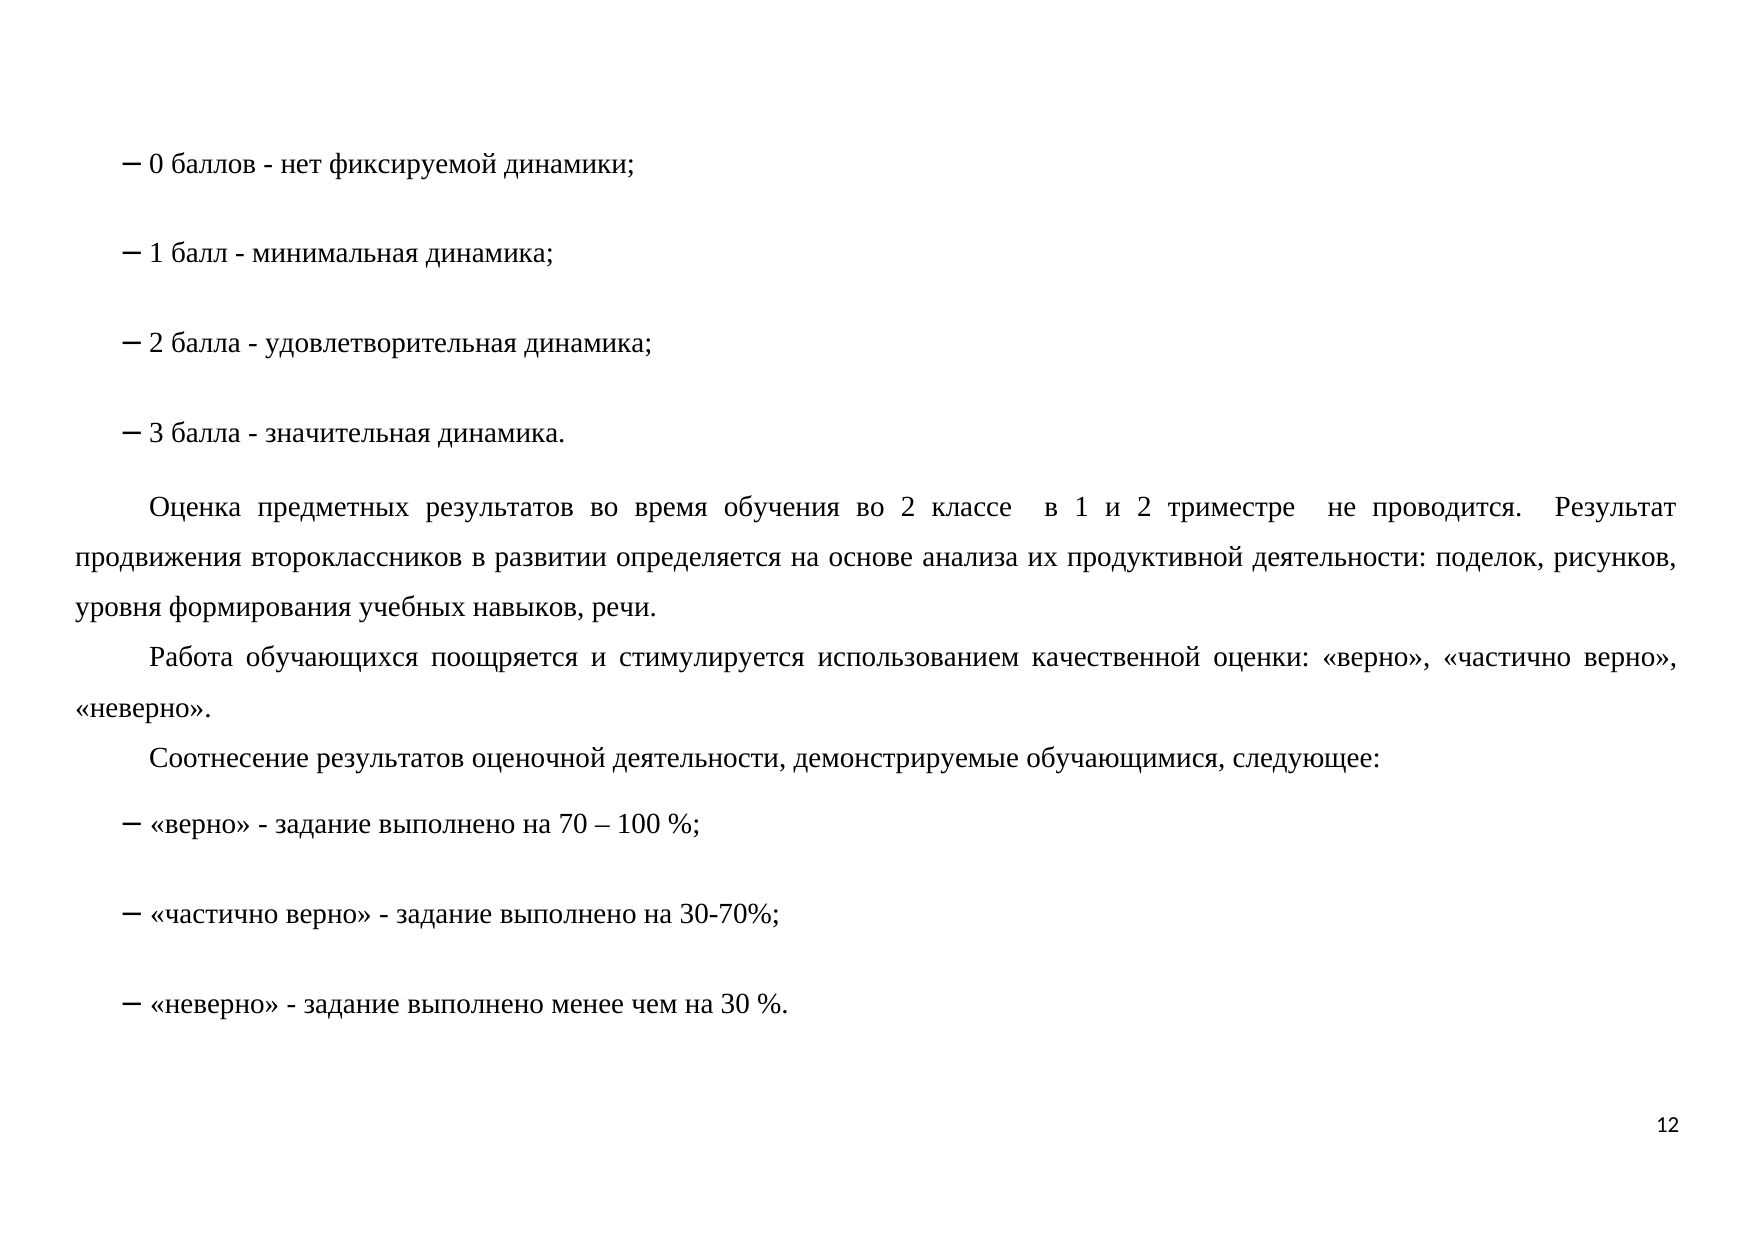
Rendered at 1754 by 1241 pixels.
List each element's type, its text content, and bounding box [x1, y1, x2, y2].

list «частично верно» - задание выполнено на 30-70%; [75, 880, 1679, 940]
text Оценка предметных результатов во время обучения во 2 классе в 1 и 2 триместре не проводится. Результат продвижения второклассников в развитии определяется на основе анализа их продуктивной деятельности: поделок, рисунков, уровня формирования учебных навыков, речи. [75, 489, 1679, 623]
list 2 балла - удовлетворительная динамика; [75, 309, 1679, 369]
list 1 балл - минимальная динамика; [75, 219, 1679, 279]
list «неверно» - задание выполнено менее чем на 30 %. [75, 970, 1679, 1030]
list 0 баллов - нет фиксируемой динамики; [75, 130, 1679, 190]
list 3 балла - значительная динамика. [75, 399, 1679, 459]
list «верно» - задание выполнено на 70 – 100 %; [75, 791, 1679, 850]
text Соотнесение результатов оценочной деятельности, демонстрируемые обучающимися, следующее: [75, 740, 1679, 774]
text Работа обучающихся поощряется и стимулируется использованием качественной оценки: «верно», «частично верно», «неверно». [75, 639, 1679, 723]
